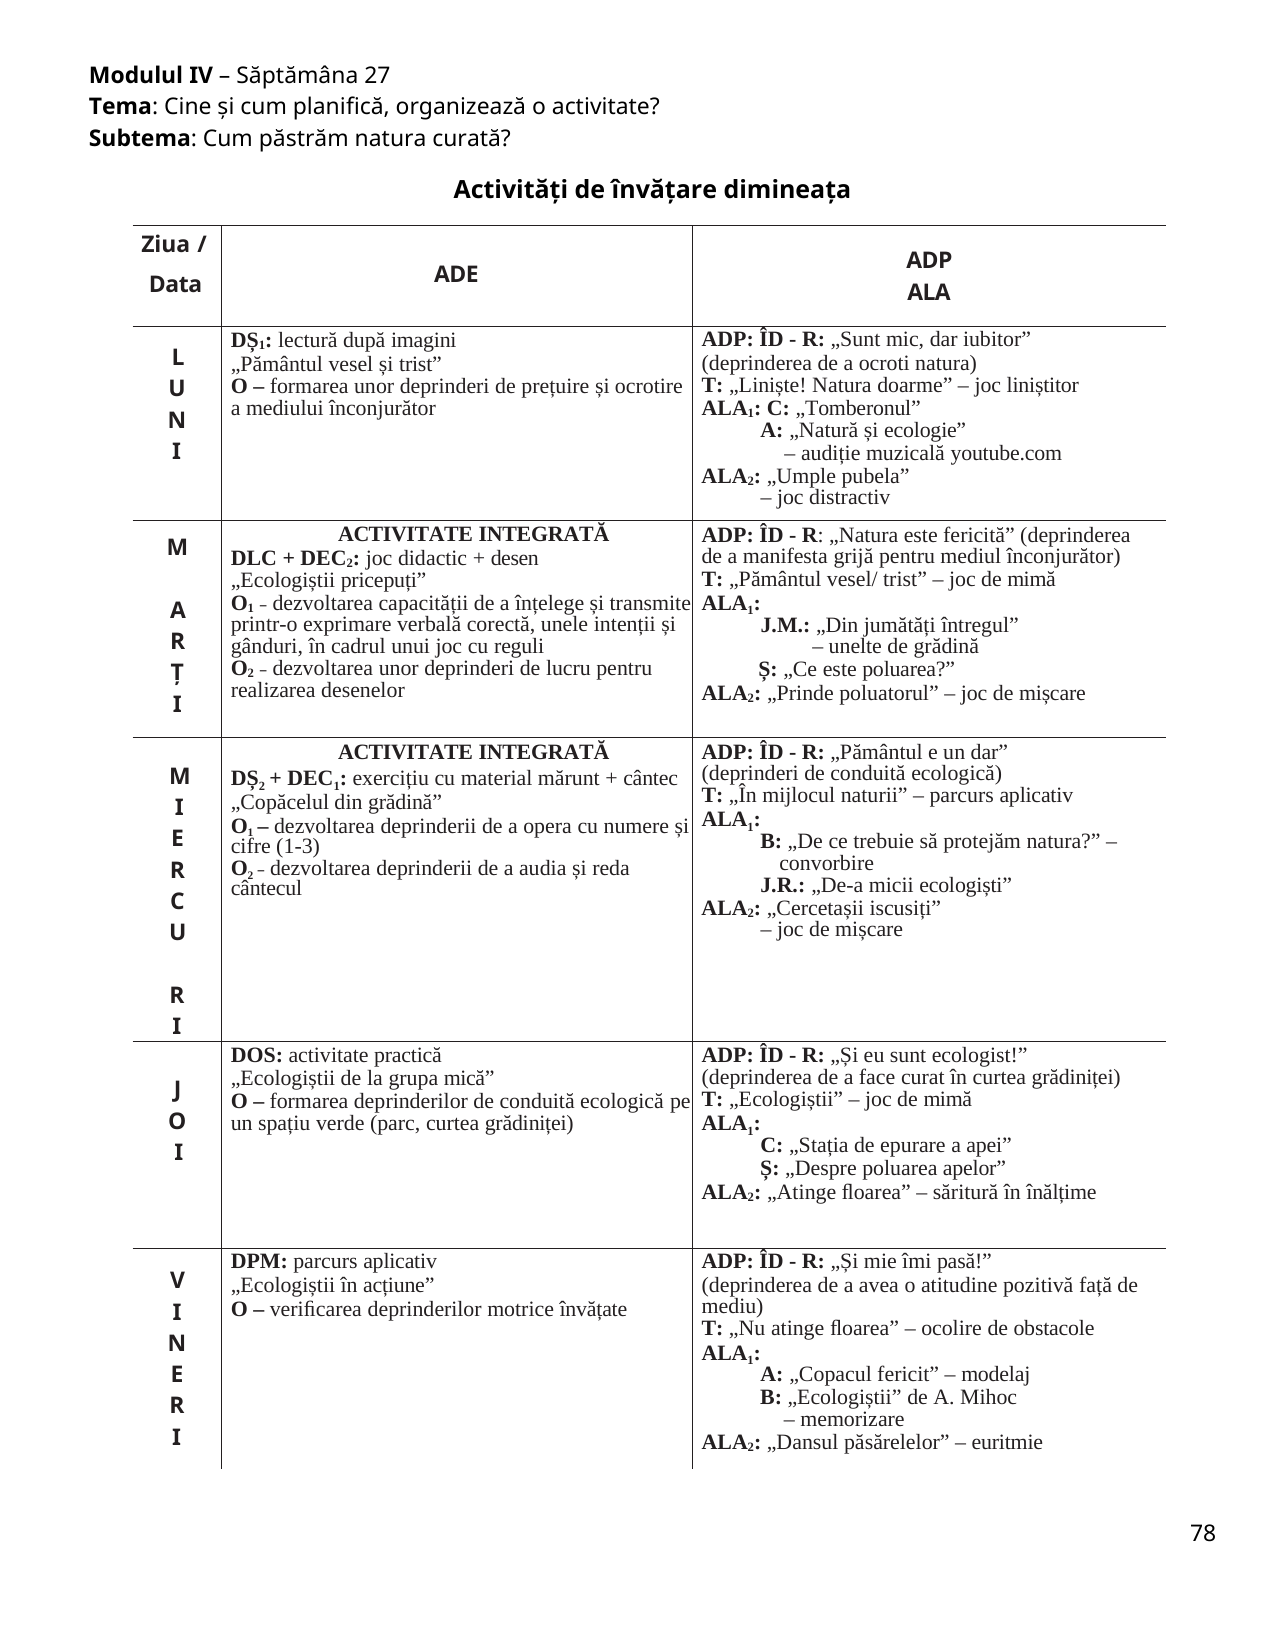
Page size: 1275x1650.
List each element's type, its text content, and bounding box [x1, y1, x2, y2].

table_cell ADP: ÎD - R: „Și eu sunt ecologist!” (deprinderea de a face curat în curtea grădiniței) T: „Ecologiștii” – joc de mimă ALA1: C: „Stația de epurare a apei” Ș: „Despre poluarea apelor” ALA2: „Atinge ﬂoarea” – săritură în înălțime [693, 1042, 1166, 1247]
table_cell ACTIVITATE INTEGRATĂ DLC + DEC2: joc didactic + desen „Ecologiștii pricepuți” O1 ˗ dezvoltarea capacității de a înțelege și transmite printr-o exprimare verbală corectă, unele intenții și gânduri, în cadrul unui joc cu reguli O2 ˗ dezvoltarea unor deprinderi de lucru pentru realizarea desenelor [222, 521, 692, 737]
table_cell J O I [133, 1042, 221, 1247]
table_header ADE [222, 226, 692, 326]
table_cell DOS: activitate practică „Ecologiștii de la grupa mică” O – formarea deprinderilor de conduită ecologică pe un spațiu verde (parc, curtea grădiniței) [222, 1042, 692, 1247]
table_cell DȘ1: lectură după imagini „Pământul vesel și trist” O – formarea unor deprinderi de prețuire și ocrotire a mediului înconjurător [222, 327, 692, 520]
table_header ADP ALA [693, 226, 1166, 326]
text Subtema: Cum păstrăm natura curată? [89, 122, 1216, 153]
text Modulul IV – Săptămâna 27 [89, 59, 1205, 90]
table_cell V I N E R I [133, 1249, 221, 1469]
table_cell ADP: ÎD - R: „Pământul e un dar” (deprinderi de conduită ecologică) T: „În mijlocul naturii” – parcurs aplicativ ALA1: B: „De ce trebuie să protejăm natura?” – convorbire J.R.: „De-a micii ecologiști” ALA2: „Cercetașii iscusiți” – joc de mișcare [693, 738, 1166, 1041]
table_cell L U N I [133, 327, 221, 520]
table_cell ADP: ÎD - R: „Natura este fericită” (deprinderea de a manifesta grijă pentru mediul înconjurător) T: „Pământul vesel/ trist” – joc de mimă ALA1: J.M.: „Din jumătăți întregul” – unelte de grădină Ș: „Ce este poluarea?” ALA2: „Prinde poluatorul” – joc de mișcare [693, 521, 1166, 737]
table_cell M I E R C U R I [133, 738, 221, 1041]
table_cell ADP: ÎD - R: „Și mie îmi pasă!” (deprinderea de a avea o atitudine pozitivă față de mediu) T: „Nu atinge ﬂoarea” – ocolire de obstacole ALA1: A: „Copacul fericit” – modelaj B: „Ecologiștii” de A. Mihoc – memorizare ALA2: „Dansul păsărelelor” – euritmie [693, 1249, 1166, 1469]
text Tema: Cine și cum planifică, organizează o activitate? [89, 90, 1205, 122]
text Activități de învățare dimineața [89, 172, 1216, 206]
table_header Ziua / Data [133, 226, 221, 326]
table_cell ADP: ÎD - R: „Sunt mic, dar iubitor” (deprinderea de a ocroti natura) T: „Liniște! Natura doarme” – joc liniștitor ALA1: C: „Tomberonul” A: „Natură și ecologie” – audiție muzicală youtube.com ALA2: „Umple pubela” – joc distractiv [693, 327, 1166, 520]
table_cell ACTIVITATE INTEGRATĂ DȘ2 + DEC1: exercițiu cu material mărunt + cântec „Copăcelul din grădină” O1 – dezvoltarea deprinderii de a opera cu numere și cifre (1-3) O2 ˗ dezvoltarea deprinderii de a audia și reda cântecul [222, 738, 692, 1041]
table_cell DPM: parcurs aplicativ „Ecologiștii în acțiune” O – veriﬁcarea deprinderilor motrice învățate [222, 1249, 692, 1469]
table_cell M A R Ț I [133, 521, 221, 737]
